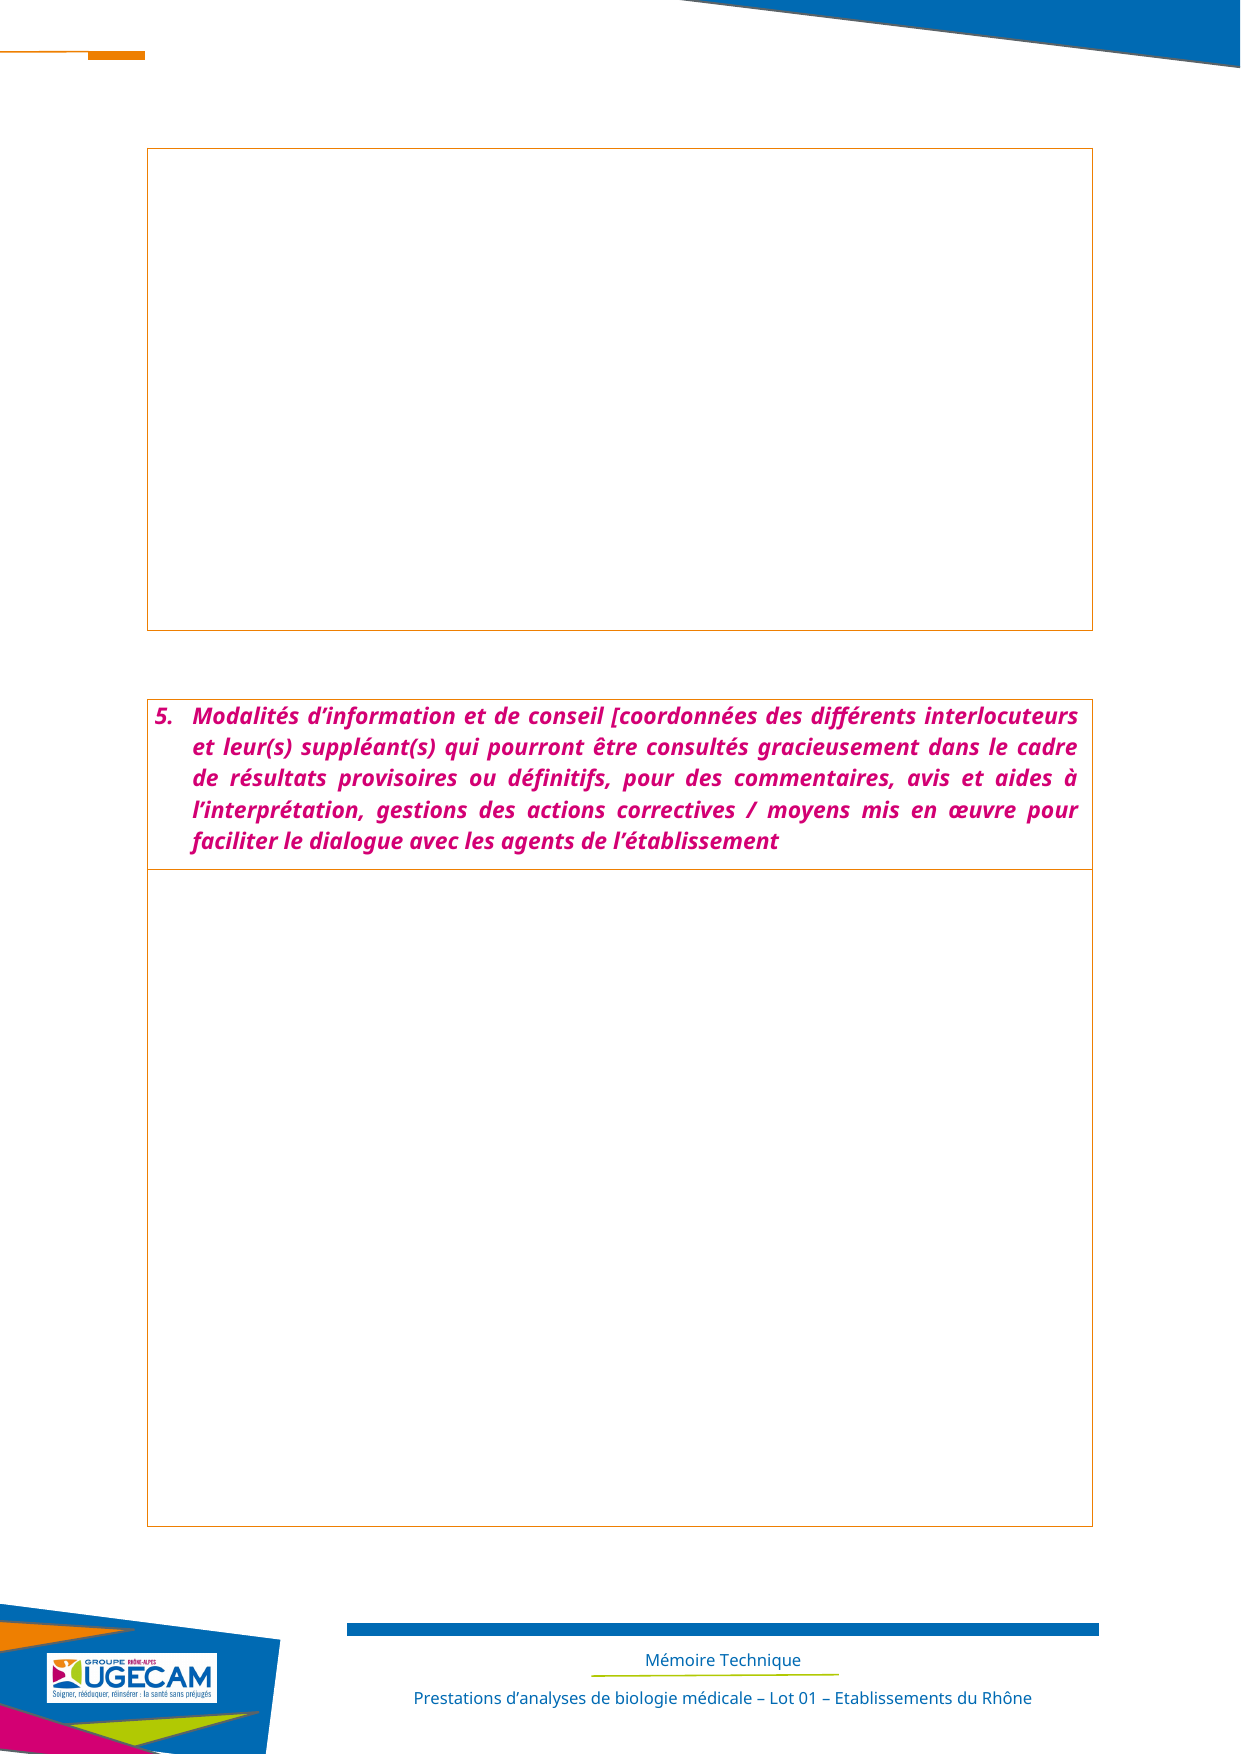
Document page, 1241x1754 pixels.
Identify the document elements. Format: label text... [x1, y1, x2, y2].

table_cell [148, 149, 1092, 630]
picture [46, 1653, 217, 1703]
table_cell [148, 870, 1092, 1526]
table_header Modalités d’information et de conseil [coordonnées des différents interlocuteurs et leur(s) suppléant(s) qui pourront être consultés gracieusement dans le cadre de résultats provisoires ou définitifs, pour des commentaires, avis et aides à l’interprétation, gestions des actions correctives / moyens mis en œuvre pour faciliter le dialogue avec les agents de l’établissement [148, 700, 1092, 868]
